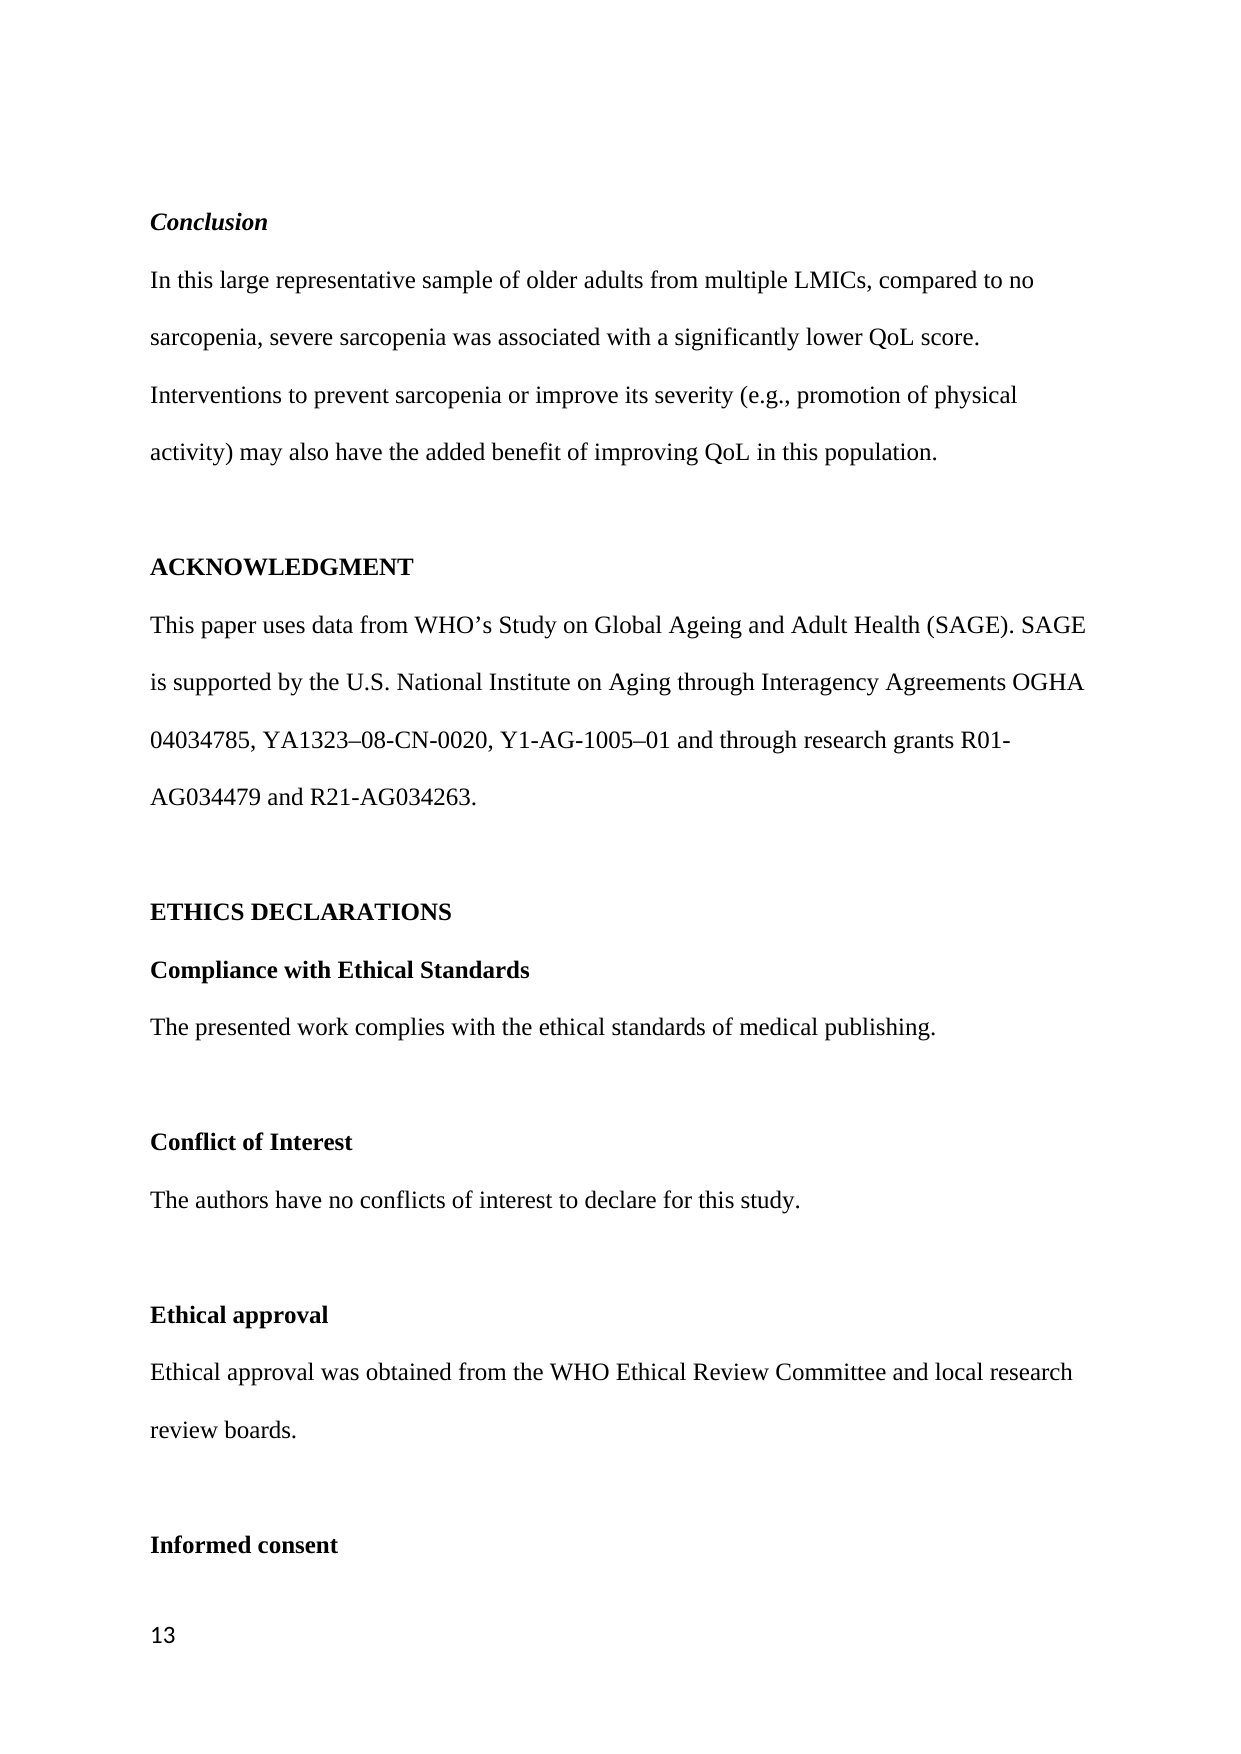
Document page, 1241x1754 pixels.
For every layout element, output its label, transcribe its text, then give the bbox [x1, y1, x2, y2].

text This paper uses data from WHO’s Study on Global Ageing and Adult Health (SAGE). SAGE is supported by the U.S. National Institute on Aging through Interagency Agreements OGHA 04034785, YA1323–08-CN-0020, Y1-AG-1005–01 and through research grants R01-AG034479 and R21-AG034263. [150, 610, 1090, 811]
text Conflict of Interest [150, 1127, 1090, 1156]
subtitle ACKNOWLEDGMENT [150, 552, 1090, 581]
text The authors have no conflicts of interest to declare for this study. [150, 1185, 1090, 1214]
text Conclusion [150, 207, 1090, 236]
text ETHICS DECLARATIONS [150, 897, 1090, 926]
text Ethical approval was obtained from the WHO Ethical Review Committee and local research review boards. [150, 1357, 1090, 1444]
text Informed consent [150, 1530, 1090, 1559]
text Ethical approval [150, 1300, 1090, 1329]
text In this large representative sample of older adults from multiple LMICs, compared to no sarcopenia, severe sarcopenia was associated with a significantly lower QoL score. Interventions to prevent sarcopenia or improve its severity (e.g., promotion of physical activity) may also have the added benefit of improving QoL in this population. [150, 265, 1090, 466]
text Compliance with Ethical Standards [150, 955, 1090, 984]
text The presented work complies with the ethical standards of medical publishing. [150, 1012, 1090, 1041]
